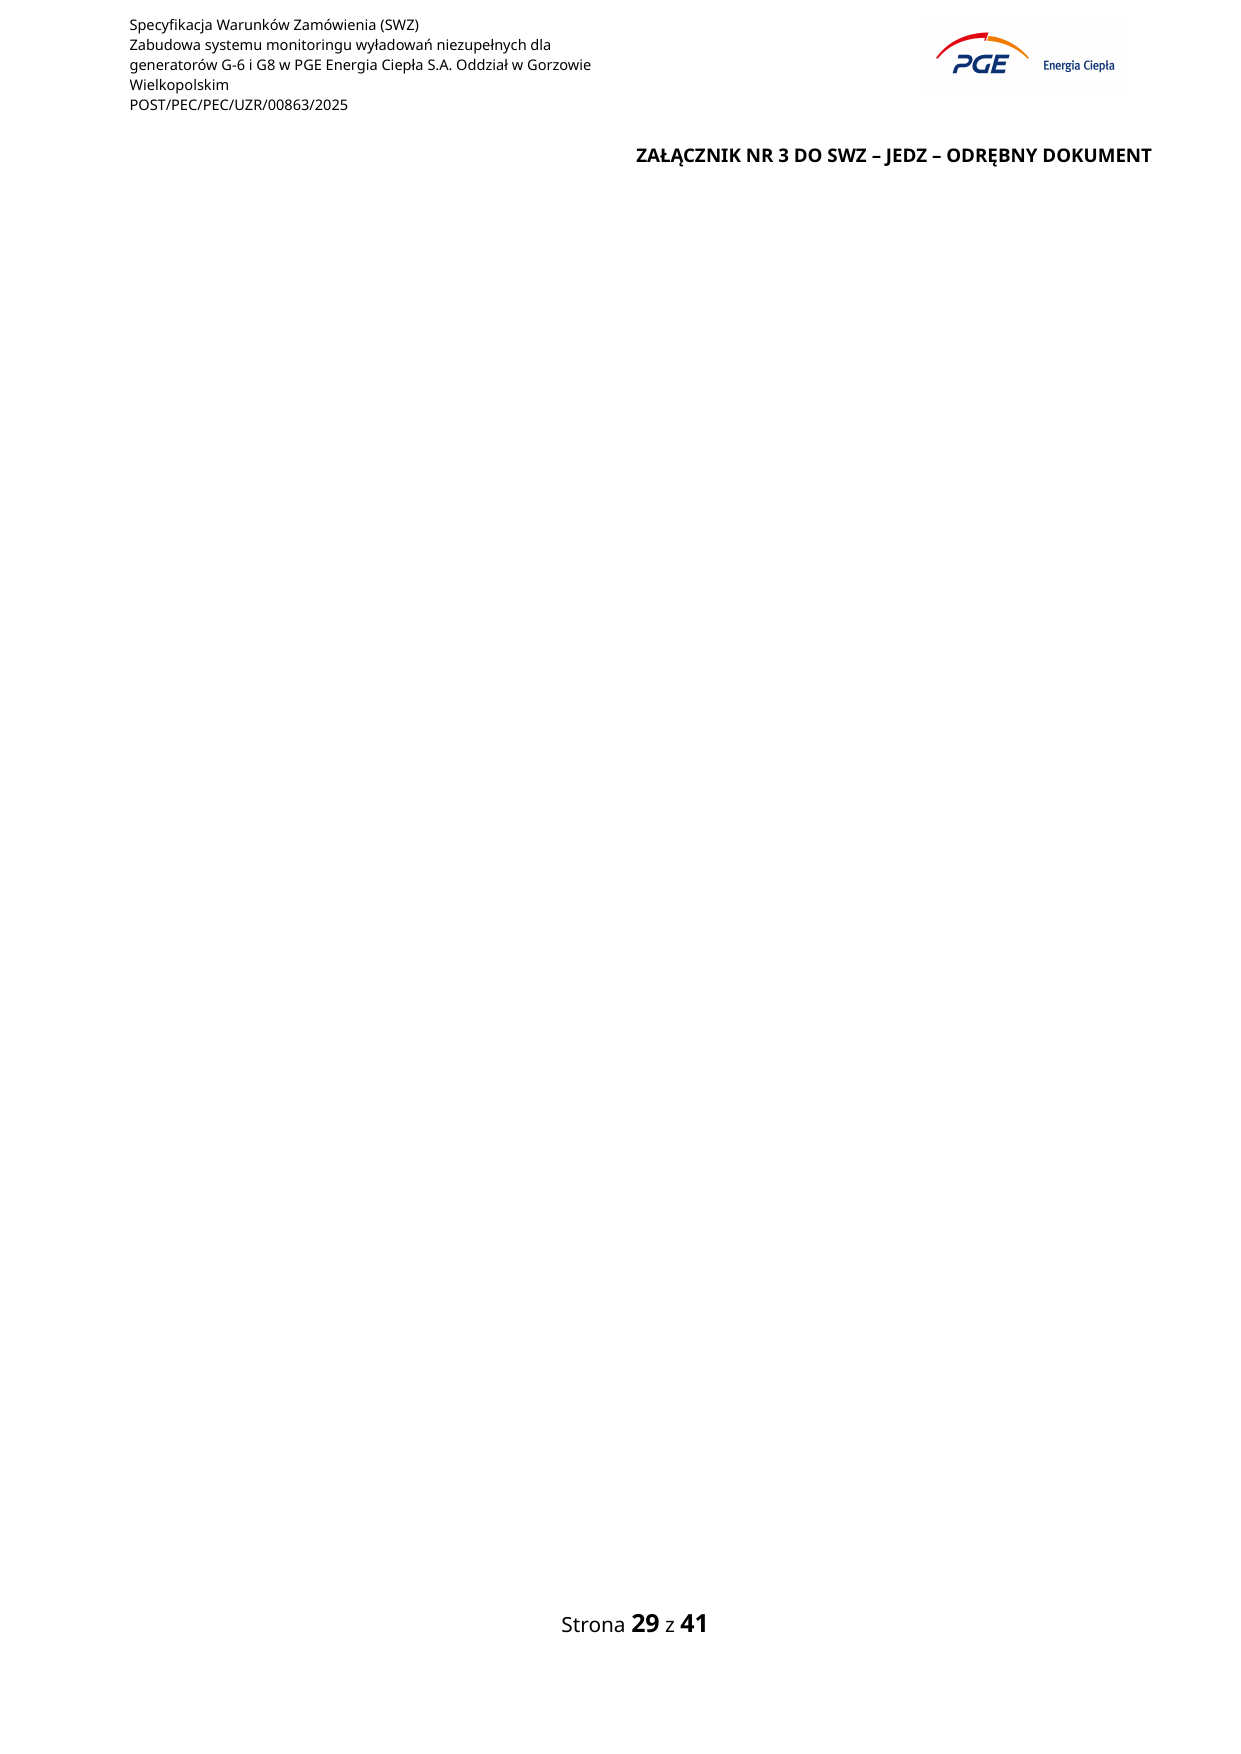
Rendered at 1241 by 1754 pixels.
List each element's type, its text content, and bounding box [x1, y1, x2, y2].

text ZAŁĄCZNIK NR 3 DO SWZ – JEDZ – ODRĘBNY DOKUMENT [118, 142, 1152, 168]
picture [918, 14, 1131, 96]
